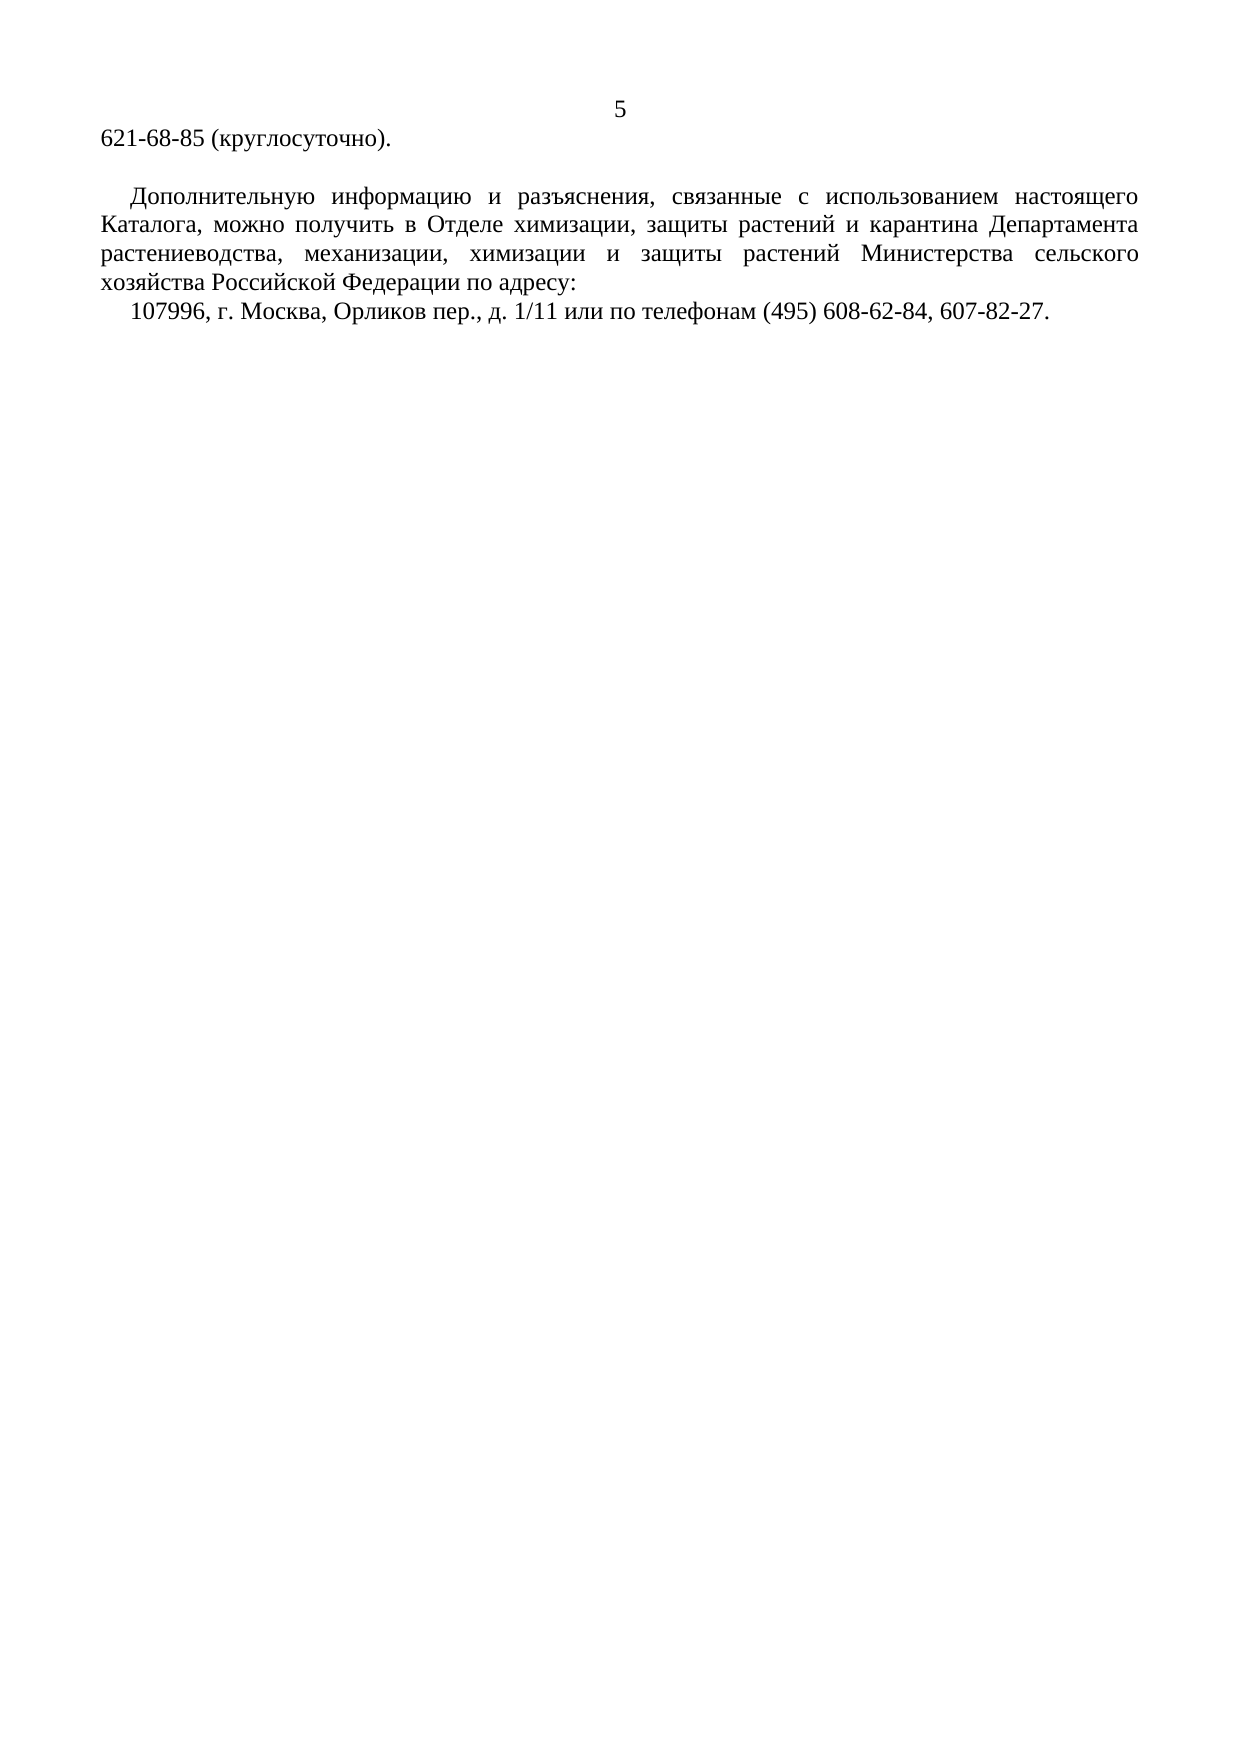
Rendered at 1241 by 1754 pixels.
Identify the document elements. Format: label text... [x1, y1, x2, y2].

text 107996, г. Москва, Орликов пер., д. 1/11 или по телефонам (495) 608-62-84, 607-82-27. [100, 296, 1140, 324]
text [100, 123, 1140, 152]
text Дополнительную информацию и разъяснения, связанные с использованием настоящего Каталога, можно получить в Отделе химизации, защиты растений и карантина Департамента растениеводства, механизации, химизации и защиты растений Министерства сельского хозяйства Российской Федерации по адресу: [100, 181, 1140, 296]
